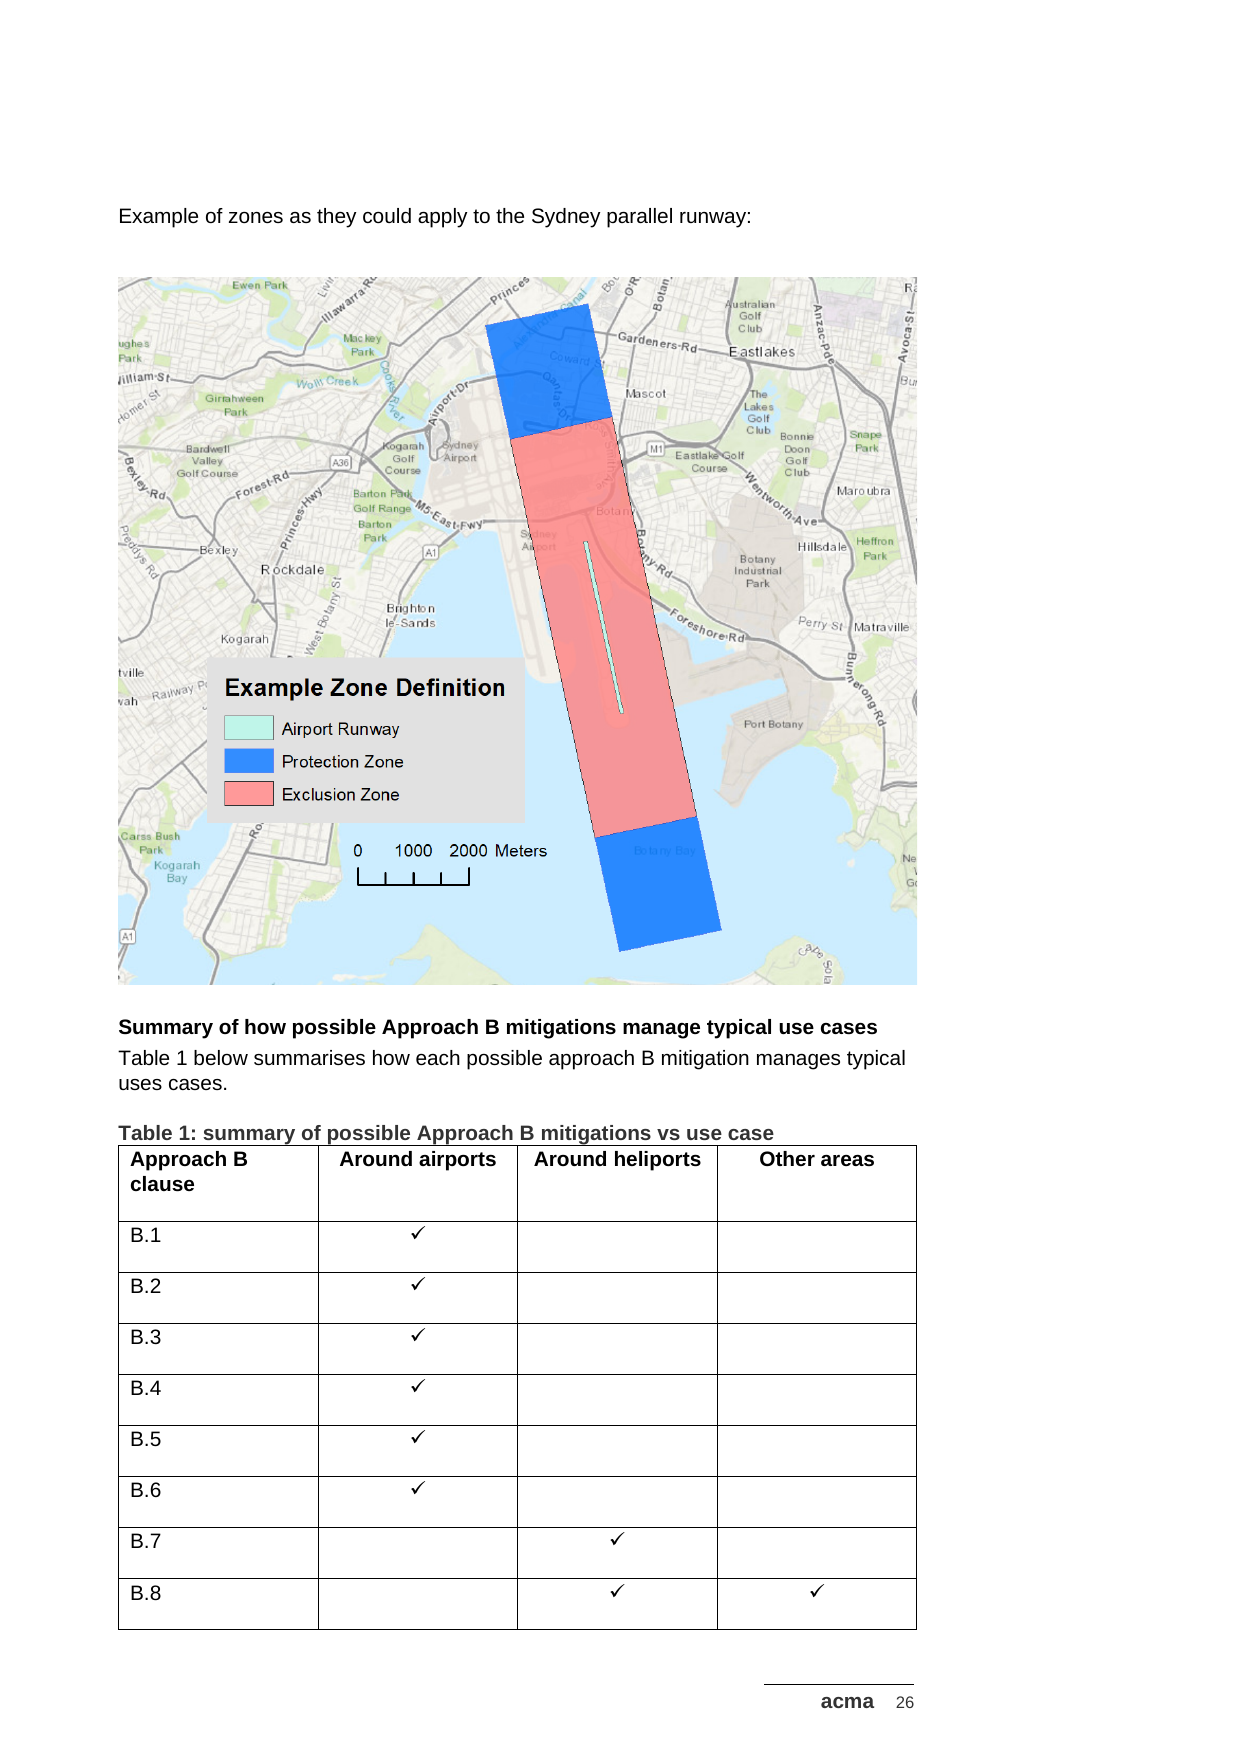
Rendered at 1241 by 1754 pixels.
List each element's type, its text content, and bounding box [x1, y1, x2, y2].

picture [118, 277, 918, 985]
table_cell [718, 1528, 916, 1578]
subtitle Summary of how possible Approach B mitigations manage typical use cases [118, 1014, 917, 1039]
table_cell [319, 1579, 517, 1629]
table_header Around airports [319, 1146, 517, 1221]
table_cell B.3 [119, 1324, 318, 1374]
table_cell B.1 [119, 1222, 318, 1272]
list Table 1: summary of possible Approach B mitigations vs use case [118, 1120, 917, 1145]
table_cell [319, 1273, 517, 1323]
table_cell [319, 1324, 517, 1374]
table_cell [718, 1273, 916, 1323]
table_cell [319, 1375, 517, 1425]
table_cell [319, 1222, 517, 1272]
table_cell [518, 1324, 717, 1374]
table_cell [718, 1222, 916, 1272]
table_cell B.5 [119, 1426, 318, 1476]
table_cell [319, 1528, 517, 1578]
table_header Other areas [718, 1146, 916, 1221]
table_cell [518, 1426, 717, 1476]
table_cell B.4 [119, 1375, 318, 1425]
table_cell [518, 1579, 717, 1629]
table_cell B.6 [119, 1477, 318, 1527]
text Example of zones as they could apply to the Sydney parallel runway: [118, 203, 917, 228]
table_cell [718, 1426, 916, 1476]
table_cell [518, 1375, 717, 1425]
table_header Approach B clause [119, 1146, 318, 1221]
text Table 1 below summarises how each possible approach B mitigation manages typical uses cases. [118, 1045, 917, 1095]
table_cell B.7 [119, 1528, 318, 1578]
table_header Around heliports [518, 1146, 717, 1221]
table_cell [319, 1426, 517, 1476]
table_cell [718, 1579, 916, 1629]
table_cell [718, 1375, 916, 1425]
table_cell [518, 1528, 717, 1578]
table_cell [319, 1477, 517, 1527]
table_cell B.8 [119, 1579, 318, 1629]
table_cell [718, 1324, 916, 1374]
table_cell B.2 [119, 1273, 318, 1323]
table_cell [518, 1222, 717, 1272]
table_cell [518, 1477, 717, 1527]
table_cell [518, 1273, 717, 1323]
table_cell [718, 1477, 916, 1527]
